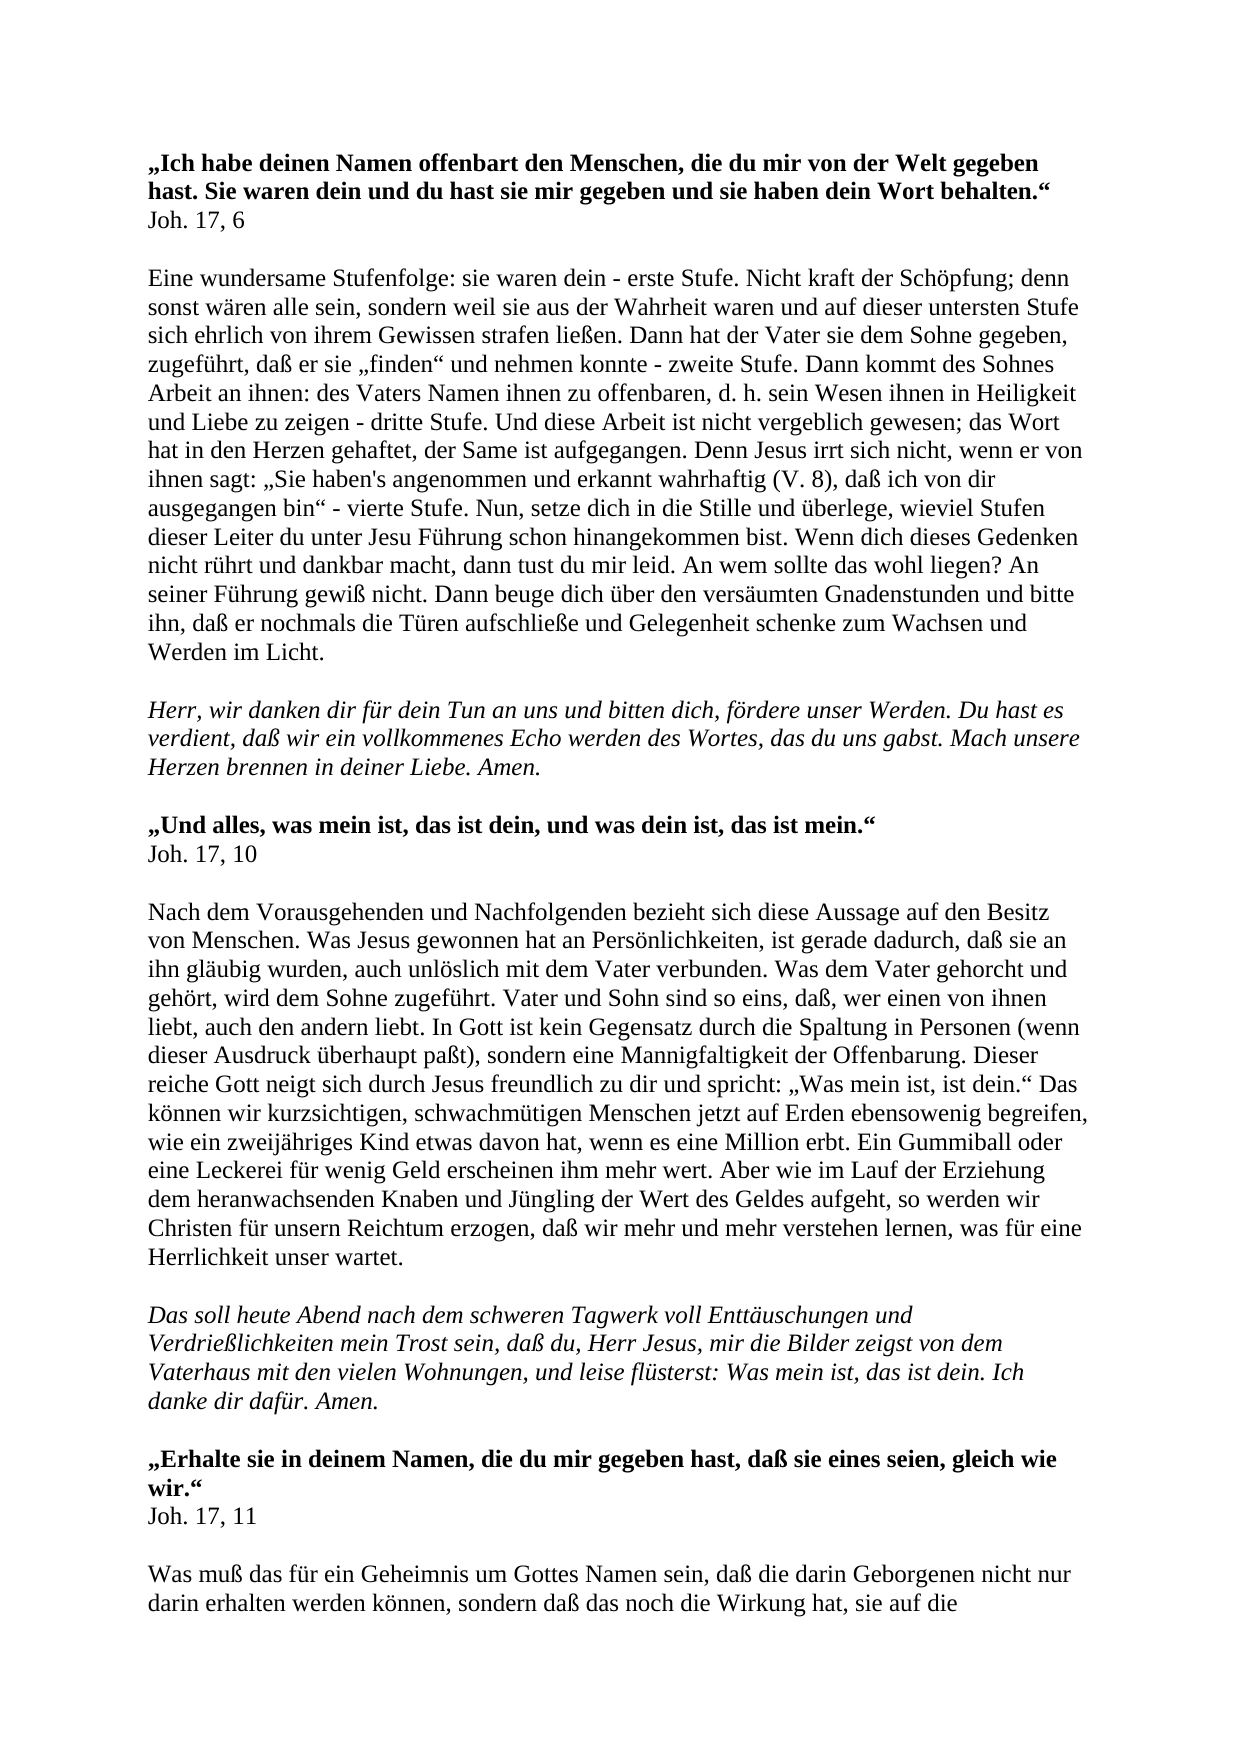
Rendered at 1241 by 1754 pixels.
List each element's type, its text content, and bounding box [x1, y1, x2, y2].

text „Ich habe deinen Namen offenbart den Menschen, die du mir von der Welt gegeben hast. Sie waren dein und du hast sie mir gegeben und sie haben dein Wort behalten.“ Joh. 17, 6 [148, 148, 1093, 234]
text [148, 1559, 1093, 1617]
text Das soll heute Abend nach dem schweren Tagwerk voll Enttäuschungen und Verdrießlichkeiten mein Trost sein, daß du, Herr Jesus, mir die Bilder zeigst von dem Vaterhaus mit den vielen Wohnungen, und leise flüsterst: Was mein ist, das ist dein. Ich danke dir dafür. Amen. [148, 1300, 1093, 1415]
text „Erhalte sie in deinem Namen, die du mir gegeben hast, daß sie eines seien, gleich wie wir.“ Joh. 17, 11 [148, 1444, 1093, 1530]
text „Und alles, was mein ist, das ist dein, und was dein ist, das ist mein.“ Joh. 17, 10 [148, 810, 1093, 868]
text Nach dem Vorausgehenden und Nachfolgenden bezieht sich diese Aussage auf den Besitz von Menschen. Was Jesus gewonnen hat an Persönlichkeiten, ist gerade dadurch, daß sie an ihn gläubig wurden, auch unlöslich mit dem Vater verbunden. Was dem Vater gehorcht und gehört, wird dem Sohne zugeführt. Vater und Sohn sind so eins, daß, wer einen von ihnen liebt, auch den andern liebt. In Gott ist kein Gegensatz durch die Spaltung in Personen (wenn dieser Ausdruck überhaupt paßt), sondern eine Mannigfaltigkeit der Offenbarung. Dieser reiche Gott neigt sich durch Jesus freundlich zu dir und spricht: „Was mein ist, ist dein.“ Das können wir kurzsichtigen, schwachmütigen Menschen jetzt auf Erden ebensowenig begreifen, wie ein zweijähriges Kind etwas davon hat, wenn es eine Million erbt. Ein Gummiball oder eine Leckerei für wenig Geld erscheinen ihm mehr wert. Aber wie im Lauf der Erziehung dem heranwachsenden Knaben und Jüngling der Wert des Geldes aufgeht, so werden wir Christen für unsern Reichtum erzogen, daß wir mehr und mehr verstehen lernen, was für eine Herrlichkeit unser wartet. [148, 897, 1093, 1271]
text Herr, wir danken dir für dein Tun an uns und bitten dich, fördere unser Werden. Du hast es verdient, daß wir ein vollkommenes Echo werden des Wortes, das du uns gabst. Mach unsere Herzen brennen in deiner Liebe. Amen. [148, 695, 1093, 781]
text Eine wundersame Stufenfolge: sie waren dein - erste Stufe. Nicht kraft der Schöpfung; denn sonst wären alle sein, sondern weil sie aus der Wahrheit waren und auf dieser untersten Stufe sich ehrlich von ihrem Gewissen strafen ließen. Dann hat der Vater sie dem Sohne gegeben, zugeführt, daß er sie „finden“ und nehmen konnte - zweite Stufe. Dann kommt des Sohnes Arbeit an ihnen: des Vaters Namen ihnen zu offenbaren, d. h. sein Wesen ihnen in Heiligkeit und Liebe zu zeigen - dritte Stufe. Und diese Arbeit ist nicht vergeblich gewesen; das Wort hat in den Herzen gehaftet, der Same ist aufgegangen. Denn Jesus irrt sich nicht, wenn er von ihnen sagt: „Sie haben's angenommen und erkannt wahrhaftig (V. 8), daß ich von dir ausgegangen bin“ - vierte Stufe. Nun, setze dich in die Stille und überlege, wieviel Stufen dieser Leiter du unter Jesu Führung schon hinangekommen bist. Wenn dich dieses Gedenken nicht rührt und dankbar macht, dann tust du mir leid. An wem sollte das wohl liegen? An seiner Führung gewiß nicht. Dann beuge dich über den versäumten Gnadenstunden und bitte ihn, daß er nochmals die Türen aufschließe und Gelegenheit schenke zum Wachsen und Werden im Licht. [148, 263, 1093, 666]
